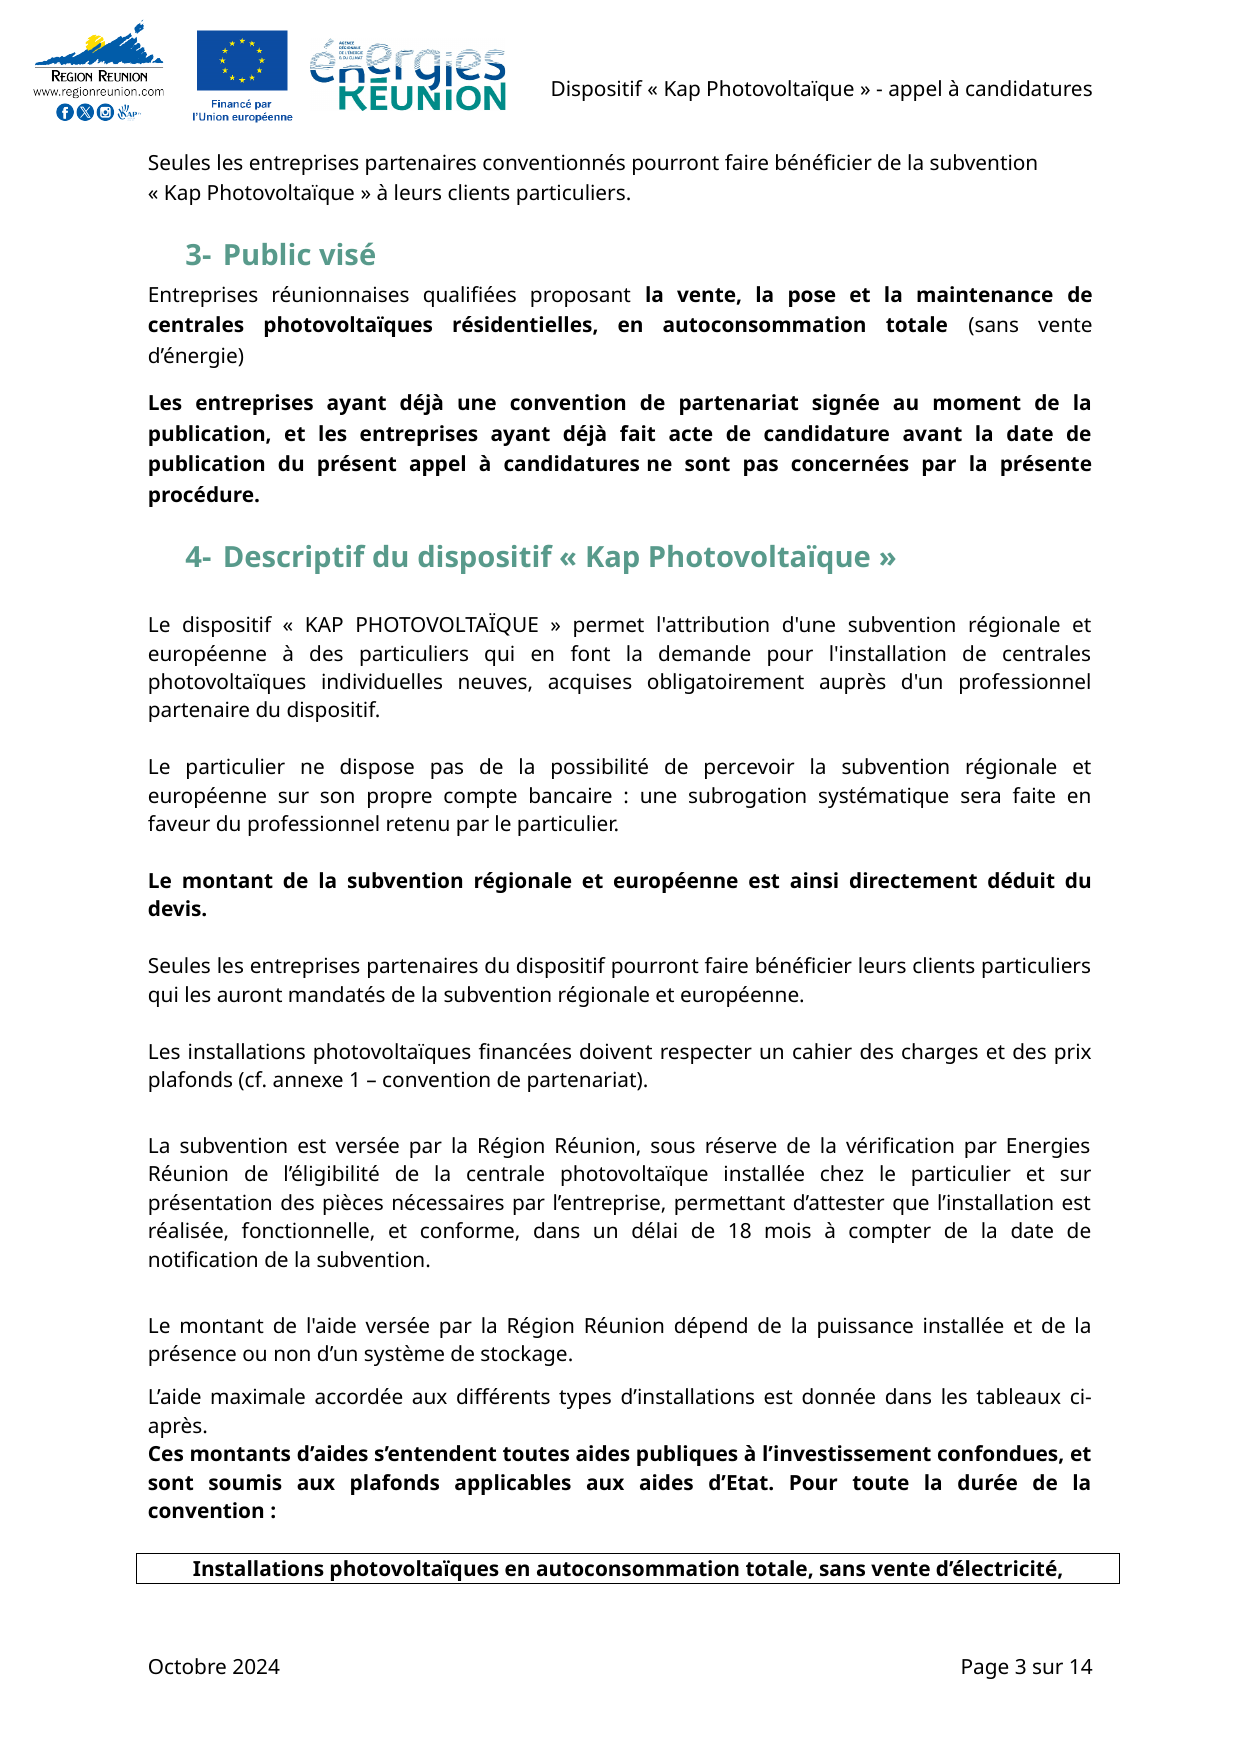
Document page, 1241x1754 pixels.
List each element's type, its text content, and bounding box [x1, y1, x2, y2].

picture [310, 38, 506, 111]
text La subvention est versée par la Région Réunion, sous réserve de la vérification par Energies Réunion de l’éligibilité de la centrale photovoltaïque installée chez le particulier et sur présentation des pièces nécessaires par l’entreprise, permettant d’attester que l’installation est réalisée, fonctionnelle, et conforme, dans un délai de 18 mois à compter de la date de notification de la subvention. [148, 1131, 1093, 1273]
text Le montant de l'aide versée par la Région Réunion dépend de la puissance installée et de la présence ou non d’un système de stockage. [148, 1311, 1093, 1368]
picture [33, 19, 164, 121]
picture [186, 19, 298, 132]
text Le montant de la subvention régionale et européenne est ainsi directement déduit du devis. [148, 866, 1093, 923]
text Seules les entreprises partenaires conventionnés pourront faire bénéficier de la subvention « Kap Photovoltaïque » à leurs clients particuliers. [148, 148, 1093, 207]
text Les installations photovoltaïques financées doivent respecter un cahier des charges et des prix plafonds (cf. annexe 1 – convention de partenariat). [148, 1037, 1093, 1094]
text Seules les entreprises partenaires du dispositif pourront faire bénéficier leurs clients particuliers qui les auront mandatés de la subvention régionale et européenne. [148, 951, 1093, 1008]
text Ces montants d’aides s’entendent toutes aides publiques à l’investissement confondues, et sont soumis aux plafonds applicables aux aides d’Etat. Pour toute la durée de la convention : [148, 1439, 1093, 1524]
subtitle Public visé [185, 234, 1093, 273]
text Les entreprises ayant déjà une convention de partenariat signée au moment de la publication, et les entreprises ayant déjà fait acte de candidature avant la date de publication du présent appel à candidatures ne sont pas concernées par la présente procédure. [148, 388, 1093, 509]
subtitle Descriptif du dispositif « Kap Photovoltaïque » [185, 536, 1093, 576]
text Le particulier ne dispose pas de la possibilité de percevoir la subvention régionale et européenne sur son propre compte bancaire : une subrogation systématique sera faite en faveur du professionnel retenu par le particulier. [148, 752, 1093, 838]
text Le dispositif « KAP PHOTOVOLTAÏQUE » permet l'attribution d'une subvention régionale et européenne à des particuliers qui en font la demande pour l'installation de centrales photovoltaïques individuelles neuves, acquises obligatoirement auprès d'un professionnel partenaire du dispositif. [148, 610, 1093, 724]
text L’aide maximale accordée aux différents types d’installations est donnée dans les tableaux ci-après. [148, 1382, 1093, 1439]
text Entreprises réunionnaises qualifiées proposant la vente, la pose et la maintenance de centrales photovoltaïques résidentielles, en autoconsommation totale (sans vente d’énergie) [148, 280, 1093, 369]
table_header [137, 1554, 1119, 1582]
